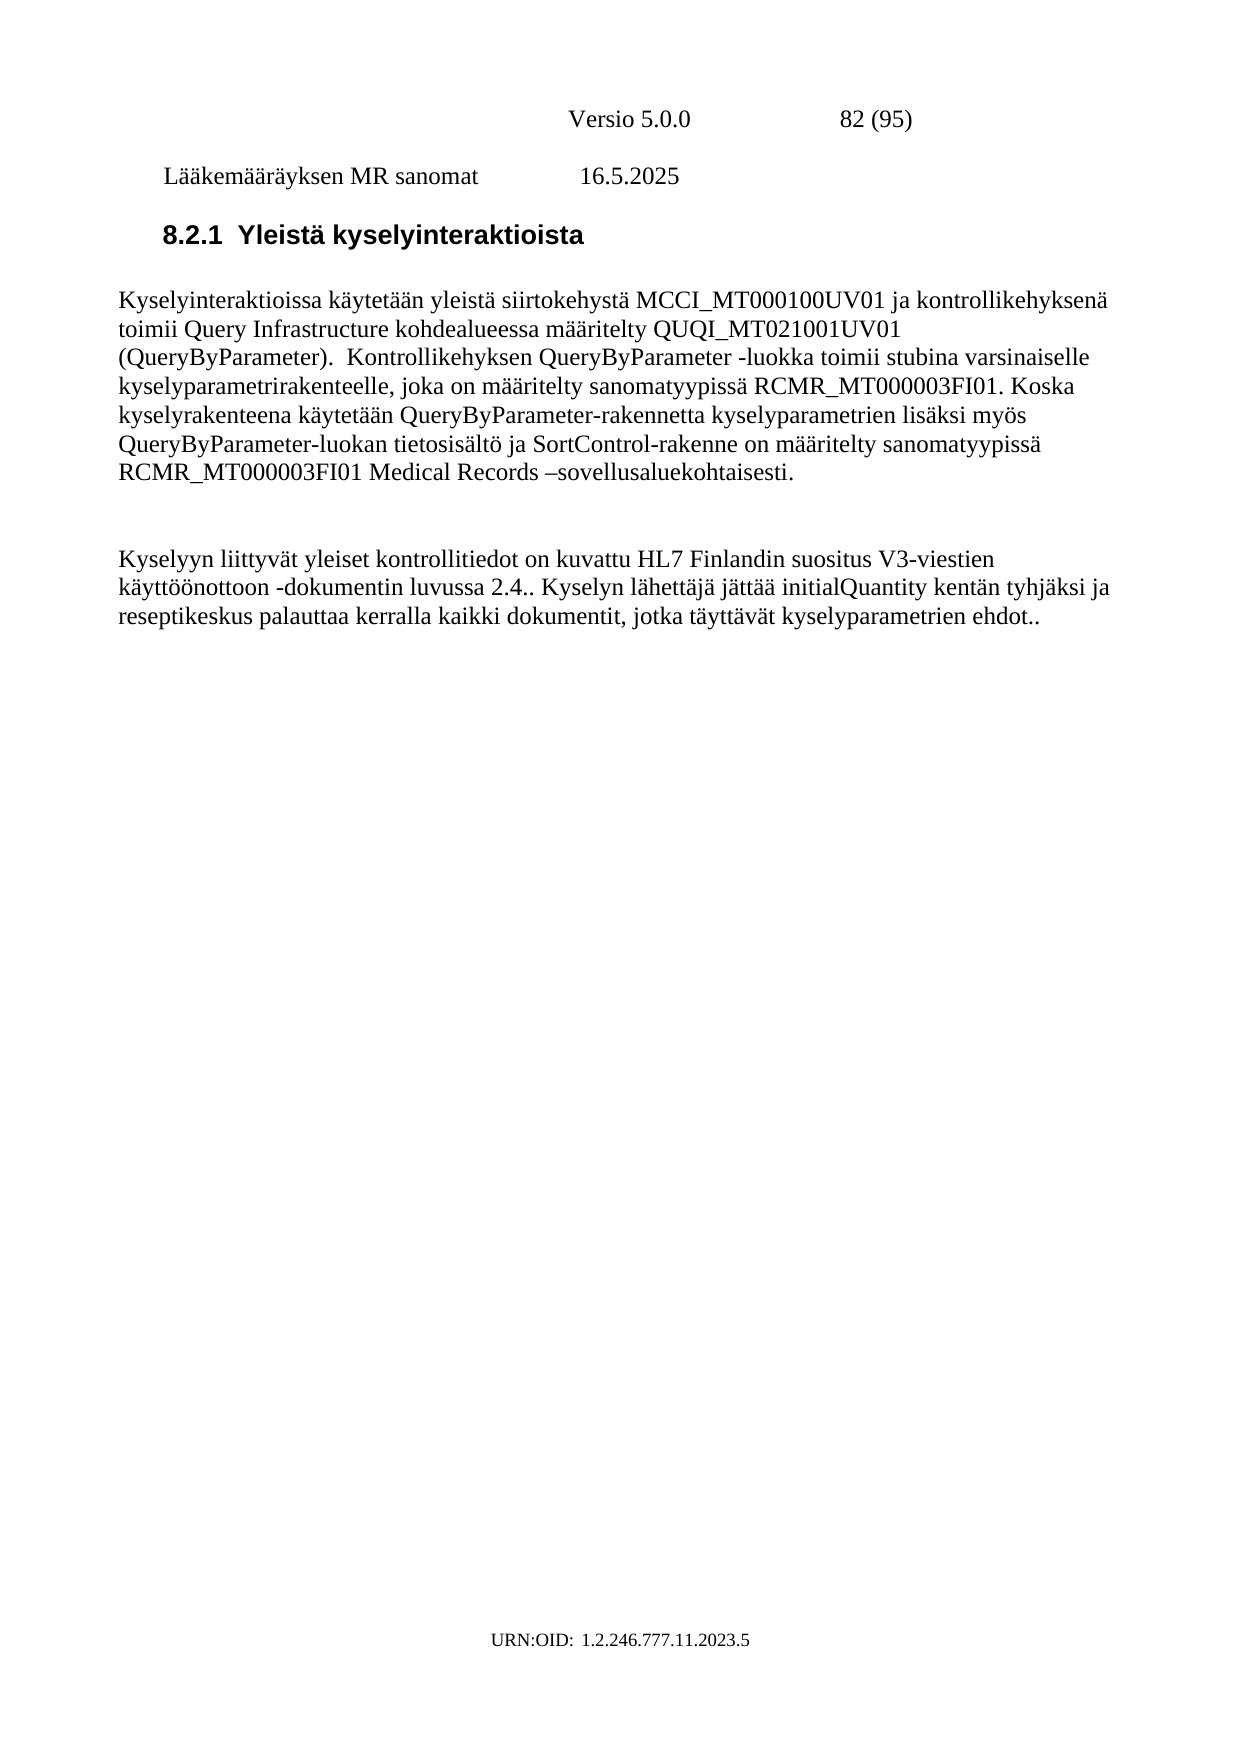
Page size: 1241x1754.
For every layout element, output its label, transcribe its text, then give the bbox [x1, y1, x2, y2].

subtitle Yleistä kyselyinteraktioista [162, 219, 1122, 250]
text Kyselyinteraktioissa käytetään yleistä siirtokehystä MCCI_MT000100UV01 ja kontrollikehyksenä toimii Query Infrastructure kohdealueessa määritelty QUQI_MT021001UV01 (QueryByParameter). Kontrollikehyksen QueryByParameter -luokka toimii stubina varsinaiselle kyselyparametrirakenteelle, joka on määritelty sanomatyypissä RCMR_MT000003FI01. Koska kyselyrakenteena käytetään QueryByParameter-rakennetta kyselyparametrien lisäksi myös QueryByParameter-luokan tietosisältö ja SortControl-rakenne on määritelty sanomatyypissä RCMR_MT000003FI01 Medical Records –sovellusaluekohtaisesti. [118, 285, 1122, 486]
text Kyselyyn liittyvät yleiset kontrollitiedot on kuvattu HL7 Finlandin suositus V3-viestien käyttöönottoon -dokumentin luvussa 2.4.. Kyselyn lähettäjä jättää initialQuantity kentän tyhjäksi ja reseptikeskus palauttaa kerralla kaikki dokumentit, jotka täyttävät kyselyparametrien ehdot.. [118, 544, 1122, 630]
